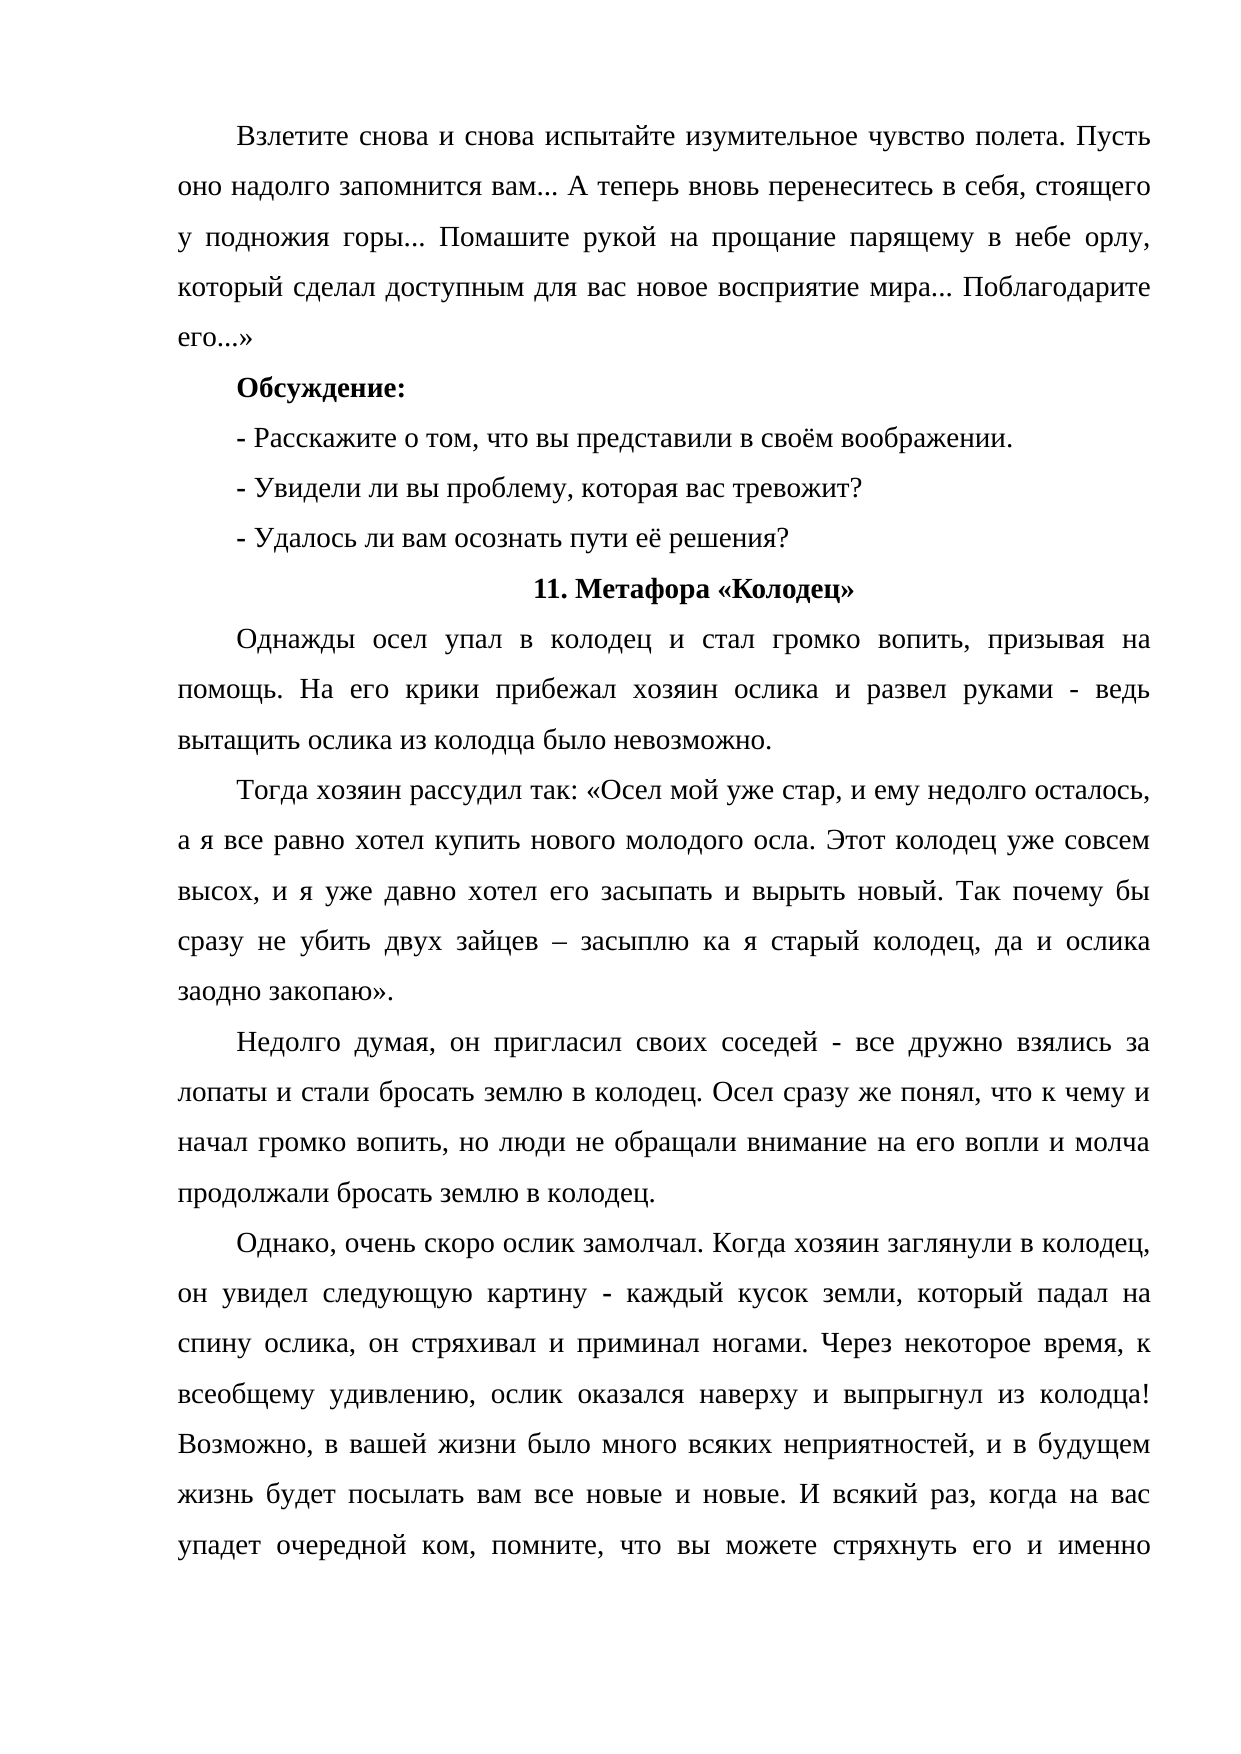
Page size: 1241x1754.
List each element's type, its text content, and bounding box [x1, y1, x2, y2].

text - Увидели ли вы проблему, которая вас тревожит? [177, 470, 1152, 504]
text Однажды осел упал в колодец и стал громко вопить, призывая на помощь. На его крики прибежал хозяин ослика и развел руками - ведь вытащить ослика из колодца было невозможно. [177, 621, 1152, 755]
text Недолго думая, он пригласил своих соседей - все дружно взялись за лопаты и стали бросать землю в колодец. Осел сразу же понял, что к чему и начал громко вопить, но люди не обращали внимание на его вопли и молча продолжали бросать землю в колодец. [177, 1024, 1152, 1208]
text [177, 1225, 1152, 1560]
text - Удалось ли вам осознать пути её решения? [177, 521, 1152, 554]
text Тогда хозяин рассудил так: «Осел мой уже стар, и ему недолго осталось, а я все равно хотел купить нового молодого осла. Этот колодец уже совсем высох, и я уже давно хотел его засыпать и вырыть новый. Так почему бы сразу не убить двух зайцев – засыплю ка я старый колодец, да и ослика заодно закопаю». [177, 772, 1152, 1007]
text - Расскажите о том, что вы представили в своём воображении. [177, 420, 1152, 453]
text Взлетите снова и снова испытайте изумительное чувство полета. Пусть оно надолго запомнится вам... А теперь вновь перенеситесь в себя, стоящего у подножия горы... Помашите рукой на прощание парящему в небе орлу, который сделал доступным для вас новое восприятие мира... Поблагодарите его...» [177, 118, 1152, 353]
text 11. Метафора «Колодец» [177, 571, 1152, 604]
text Обсуждение: [177, 370, 1152, 403]
